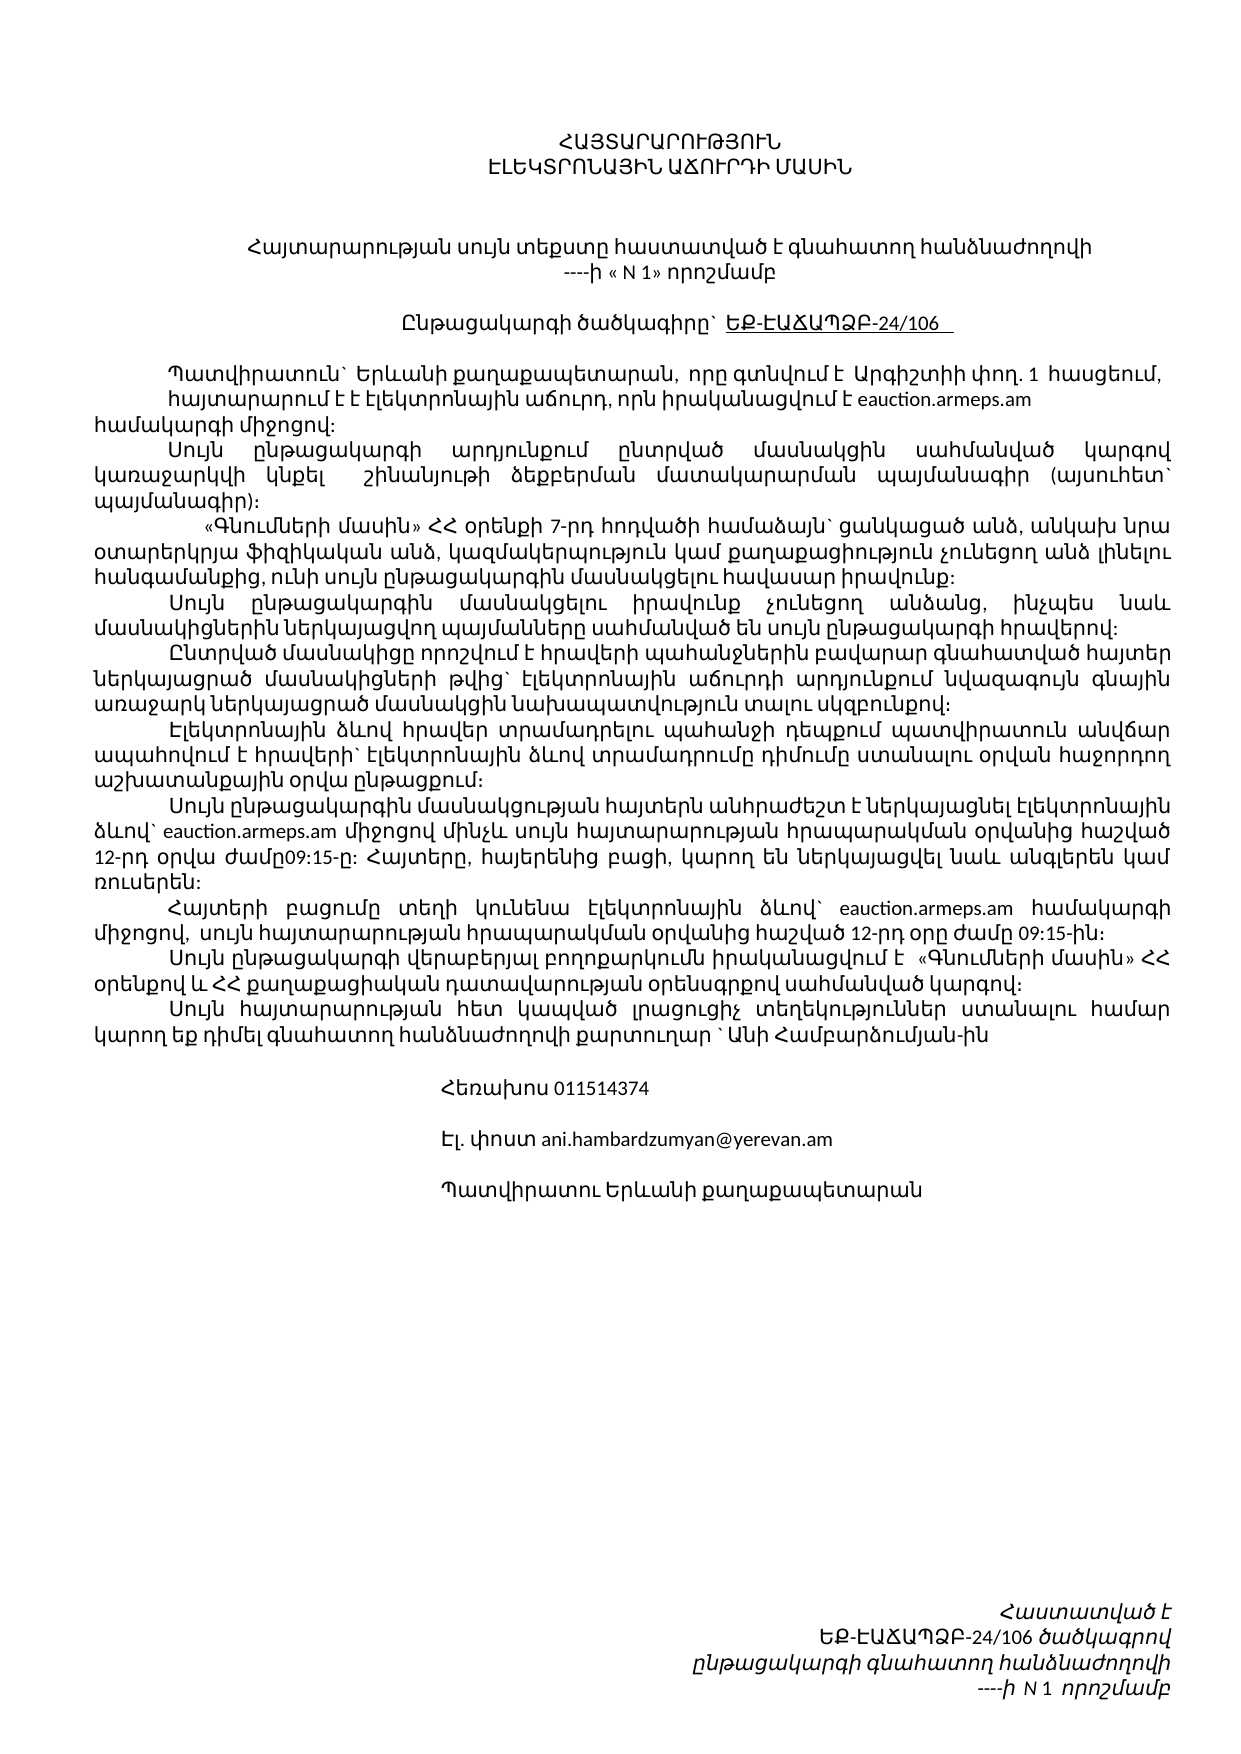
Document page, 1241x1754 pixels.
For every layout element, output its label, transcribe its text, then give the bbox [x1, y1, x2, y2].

text Ընթացակարգի ծածկագիրը` ԵՔ-ԷԱՃԱՊՁԲ-24/106 [94, 310, 1171, 336]
text Սույն ընթացակարգի վերաբերյալ բողոքարկումն իրականացվում է «Գնումների մասին» ՀՀ օրենքով և ՀՀ քաղաքացիական դատավարության օրենսգրքով սահմանված կարգով։ [94, 946, 1171, 996]
text Հայտերի բացումը տեղի կունենա էլեկտրոնային ձևով` eauction.armeps.am համակարգի միջոցով, սույն հայտարարության հրապարակման օրվանից հաշված 12-րդ օրը ժամը 09:15-ին։ [94, 895, 1171, 946]
text Սույն ընթացակարգին մասնակցելու իրավունք չունեցող անձանց, ինչպես նաև մասնակիցներին ներկայացվող պայմանները սահմանված են սույն ընթացակարգի հրավերով: [94, 590, 1171, 641]
text ԷԼԵԿՏՐՈՆԱՅԻՆ ԱՃՈՒՐԴԻ ՄԱՍԻՆ [94, 154, 1171, 180]
text Հաստատված է [94, 1599, 1171, 1624]
text Հայտարարության սույն տեքստը հաստատված է գնահատող հանձնաժողովի [94, 234, 1171, 259]
text Սույն հայտարարության հետ կապված լրացուցիչ տեղեկություններ ստանալու համար կարող եք դիմել գնահատող հանձնաժողովի քարտուղար ` Անի Համբարձումյան-ին [94, 996, 1171, 1047]
text Էլ. փոստ ani.hambardzumyan@yerevan.am [94, 1126, 1171, 1152]
text Պատվիրատու Երևանի քաղաքապետարան [94, 1177, 1171, 1203]
text ----ի « N 1» որոշմամբ [94, 259, 1171, 285]
text «Գնումների մասին» ՀՀ օրենքի 7-րդ հոդվածի համաձայն` ցանկացած անձ, անկախ նրա օտարերկրյա ֆիզիկական անձ, կազմակերպություն կամ քաղաքացիություն չունեցող անձ լինելու հանգամանքից, ունի սույն ընթացակարգին մասնակցելու հավասար իրավունք: [94, 513, 1171, 590]
text հայտարարում է է էլեկտրոնային աճուրդ, որն իրականացվում է eauction.armeps.am համակարգի միջոցով: [94, 386, 1171, 437]
text Ընտրված մասնակիցը որոշվում է հրավերի պահանջներին բավարար գնահատված հայտեր ներկայացրած մասնակիցների թվից` էլեկտրոնային աճուրդի արդյունքում նվազագույն գնային առաջարկ ներկայացրած մասնակցին նախապատվություն տալու սկզբունքով։ [94, 641, 1171, 717]
text ընթացակարգի գնահատող հանձնաժողովի [94, 1650, 1171, 1675]
text Սույն ընթացակարգին մասնակցության հայտերն անհրաժեշտ է ներկայացնել էլեկտրոնային ձևով` eauction.armeps.am միջոցով մինչև սույն հայտարարության հրապարակման օրվանից հաշված 12-րդ օրվա ժամը09:15-ը: Հայտերը, հայերենից բացի, կարող են ներկայացվել նաև անգլերեն կամ ռուսերեն: [94, 793, 1171, 895]
text Պատվիրատուն` Երևանի քաղաքապետարան, որը գտնվում է Արգիշտիի փող. 1 հասցեում, [94, 361, 1171, 386]
text ----ի N 1 որոշմամբ [94, 1675, 1171, 1701]
text ԵՔ-ԷԱՃԱՊՁԲ-24/106 ծածկագրով [94, 1624, 1171, 1650]
text Սույն ընթացակարգի արդյունքում ընտրված մասնակցին սահմանված կարգով կառաջարկվի կնքել շինանյութի ձեքբերման մատակարարման պայմանագիր (այսուհետ` պայմանագիր)։ [94, 437, 1171, 513]
text ՀԱՅՏԱՐԱՐՈՒԹՅՈՒՆ [94, 129, 1171, 154]
text Հեռախոս 011514374 [94, 1076, 1171, 1101]
text Էլեկտրոնային ձևով հրավեր տրամադրելու պահանջի դեպքում պատվիրատուն անվճար ապահովում է հրավերի` էլեկտրոնային ձևով տրամադրումը դիմումը ստանալու օրվան հաջորդող աշխատանքային օրվա ընթացքում։ [94, 717, 1171, 793]
